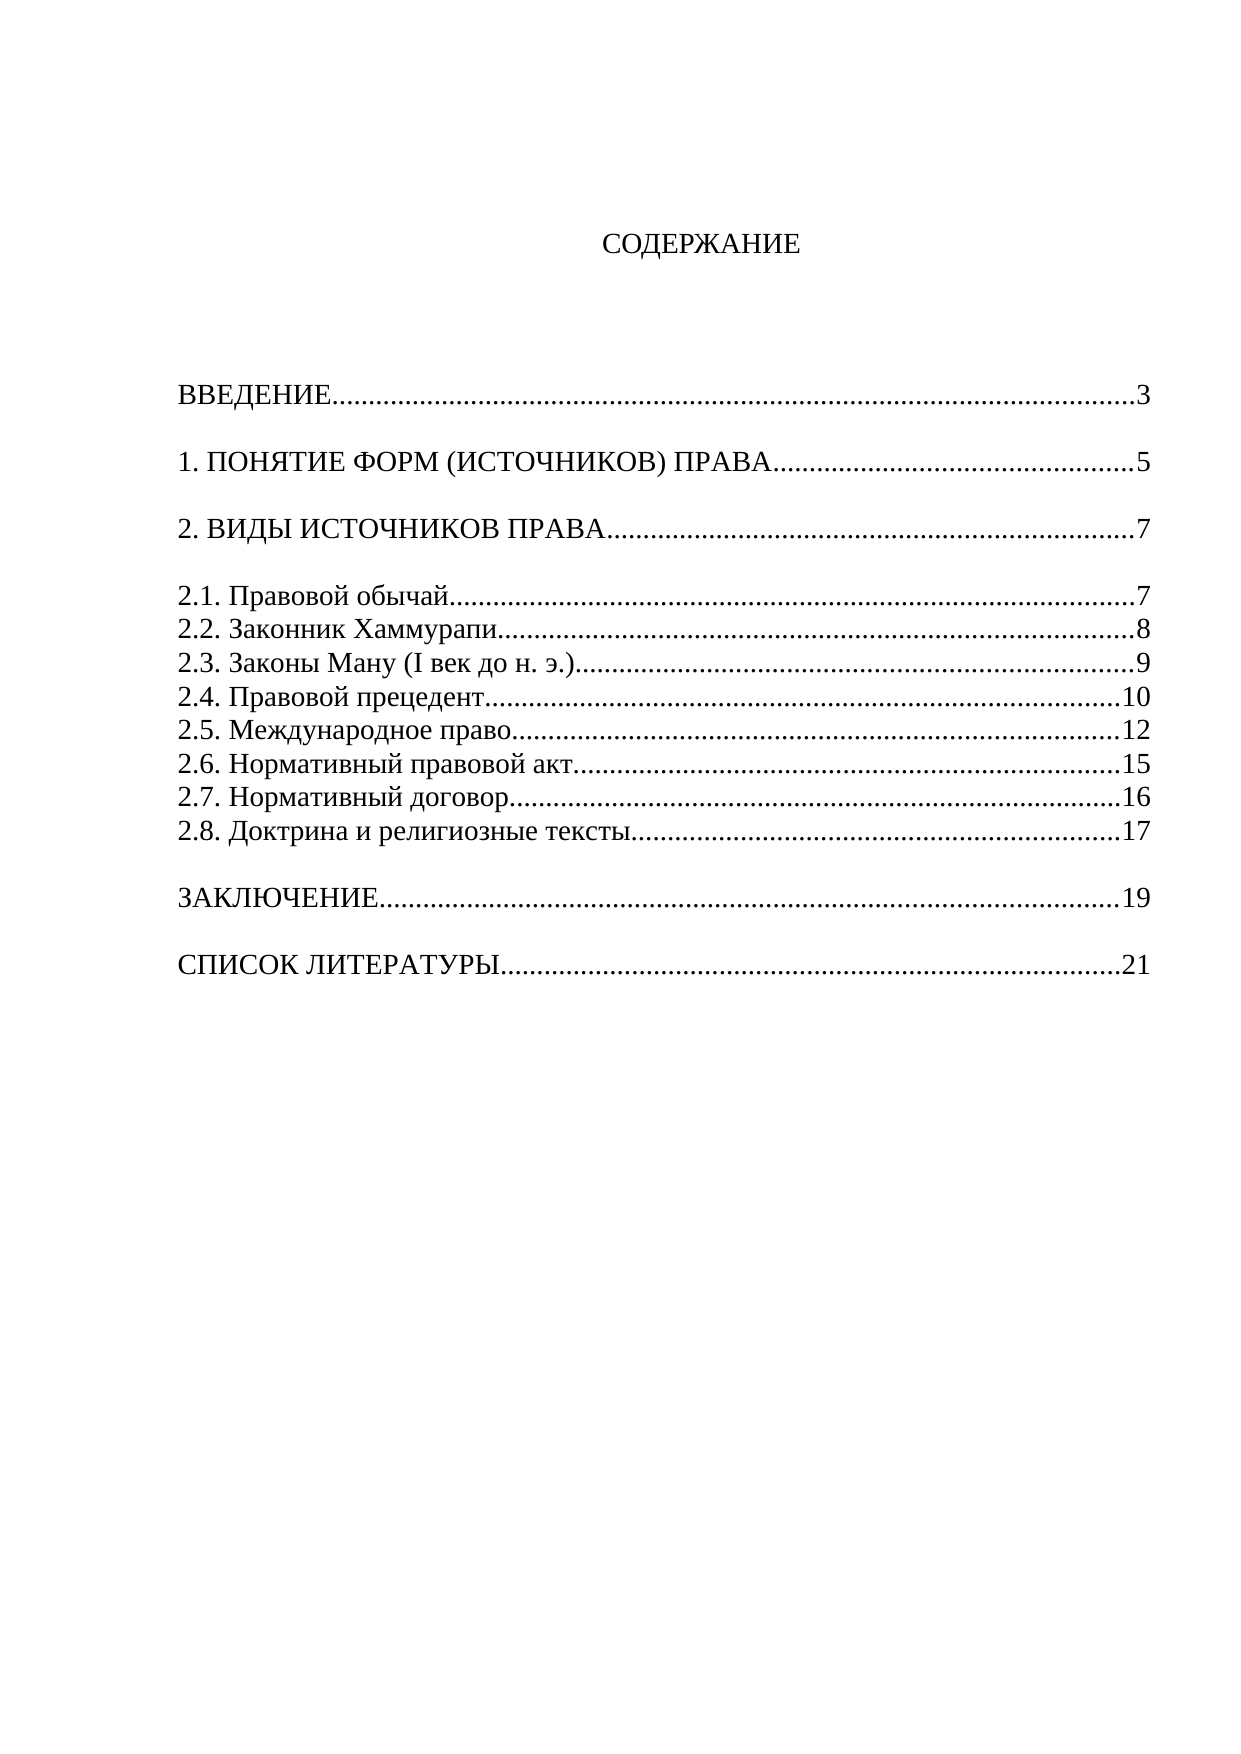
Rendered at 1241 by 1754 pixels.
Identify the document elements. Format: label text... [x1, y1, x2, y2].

text ВВЕДЕНИЕ 3 [177, 377, 1152, 410]
text ЗАКЛЮЧЕНИЕ 19 [177, 880, 1152, 913]
text 2.5. Международное право 12 [177, 712, 1152, 746]
text 2.3. Законы Ману (I век до н. э.) 9 [177, 645, 1152, 679]
text 2.4. Правовой прецедент 10 [177, 679, 1152, 712]
text 1. ПОНЯТИЕ ФОРМ (ИСТОЧНИКОВ) ПРАВА 5 [177, 444, 1152, 477]
text 2.7. Нормативный договор 16 [177, 779, 1152, 813]
text 2.2. Законник Хаммурапи 8 [177, 612, 1152, 645]
text 2.6. Нормативный правовой акт 15 [177, 746, 1152, 779]
text 2.1. Правовой обычай 7 [177, 578, 1152, 612]
text СПИСОК ЛИТЕРАТУРЫ 21 [177, 947, 1152, 981]
subtitle СОДЕРЖАНИЕ [177, 226, 1152, 259]
text 2. ВИДЫ ИСТОЧНИКОВ ПРАВА 7 [177, 511, 1152, 544]
text 2.8. Доктрина и религиозные тексты 17 [177, 813, 1152, 846]
